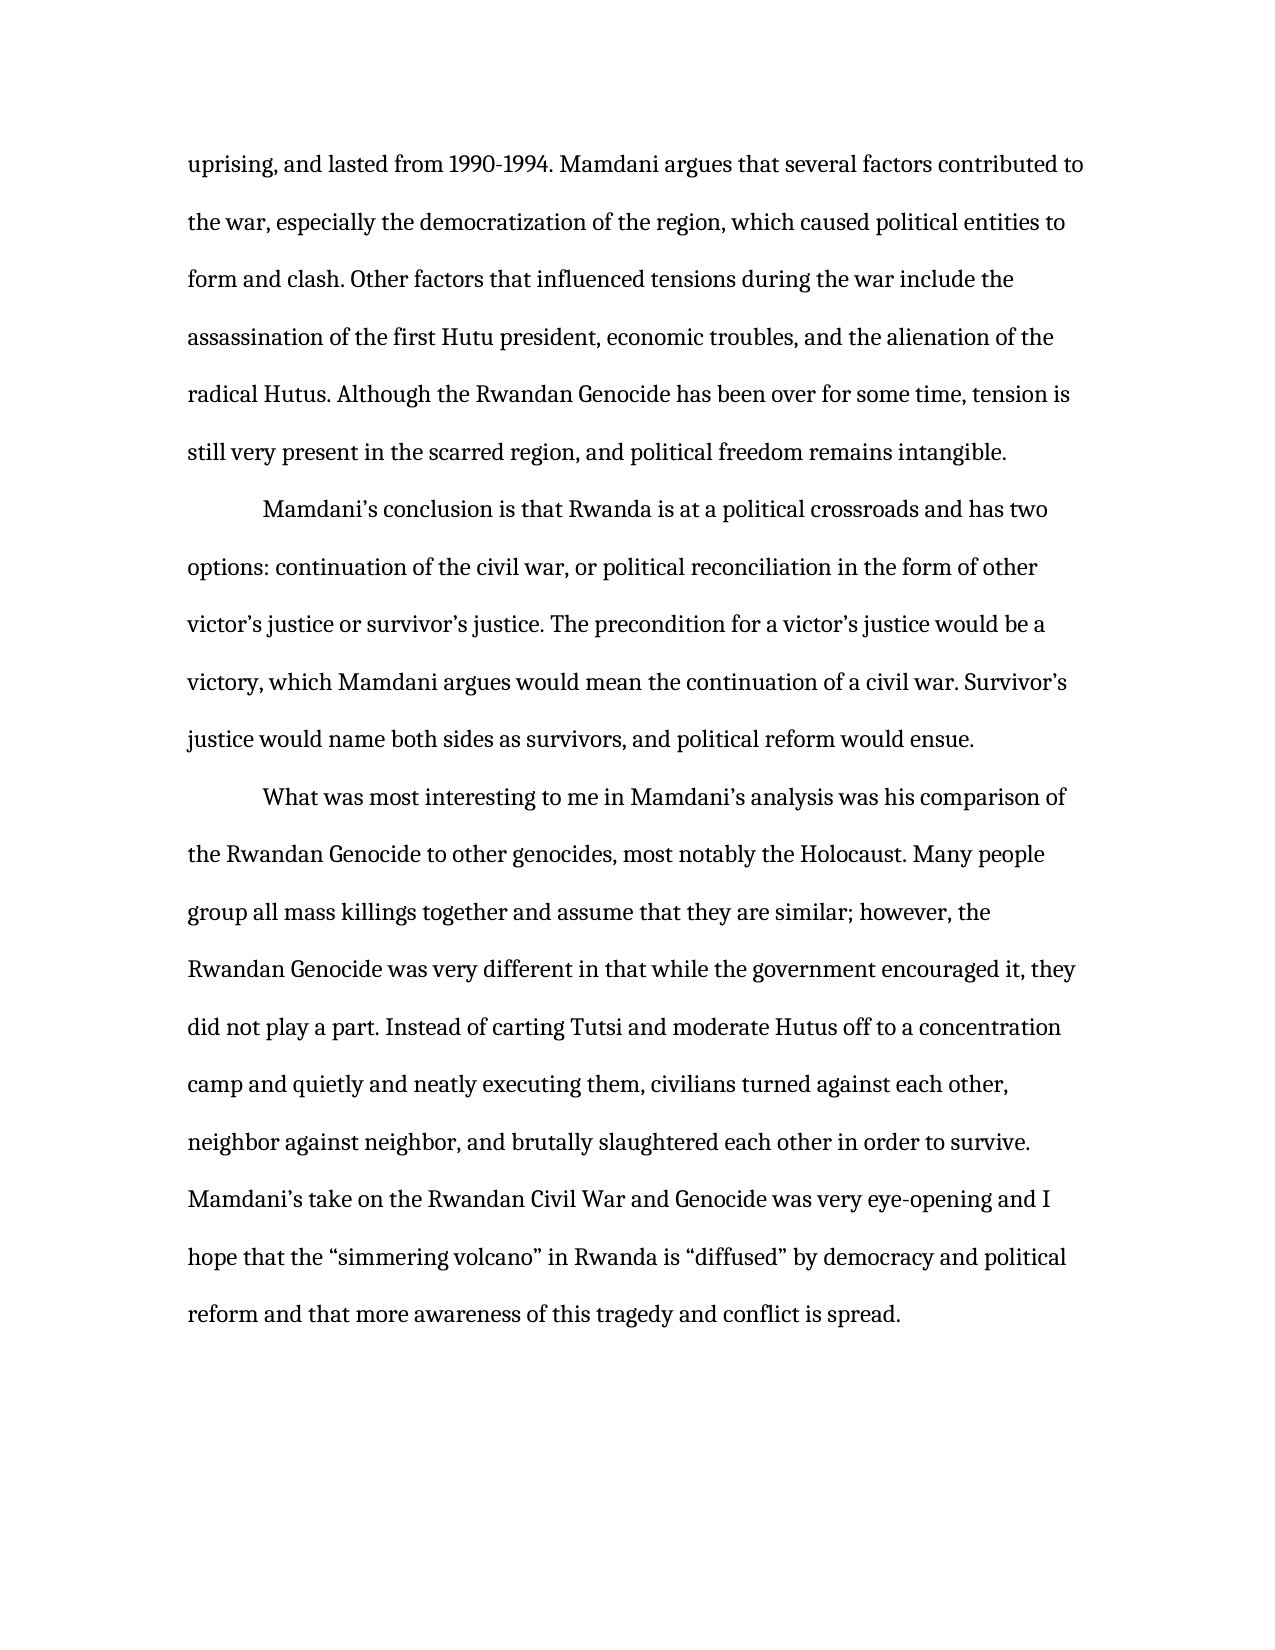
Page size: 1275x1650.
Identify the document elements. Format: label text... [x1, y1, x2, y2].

text Mamdani’s conclusion is that Rwanda is at a political crossroads and has two options: continuation of the civil war, or political reconciliation in the form of other victor’s justice or survivor’s justice. The precondition for a victor’s justice would be a victory, which Mamdani argues would mean the continuation of a civil war. Survivor’s justice would name both sides as survivors, and political reform would ensue. [187, 495, 1087, 754]
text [187, 150, 1087, 466]
text What was most interesting to me in Mamdani’s analysis was his comparison of the Rwandan Genocide to other genocides, most notably the Holocaust. Many people group all mass killings together and assume that they are similar; however, the Rwandan Genocide was very different in that while the government encouraged it, they did not play a part. Instead of carting Tutsi and moderate Hutus off to a concentration camp and quietly and neatly executing them, civilians turned against each other, neighbor against neighbor, and brutally slaughtered each other in order to survive. Mamdani’s take on the Rwandan Civil War and Genocide was very eye-opening and I hope that the “simmering volcano” in Rwanda is “diffused” by democracy and political reform and that more awareness of this tragedy and conflict is spread. [187, 782, 1087, 1329]
